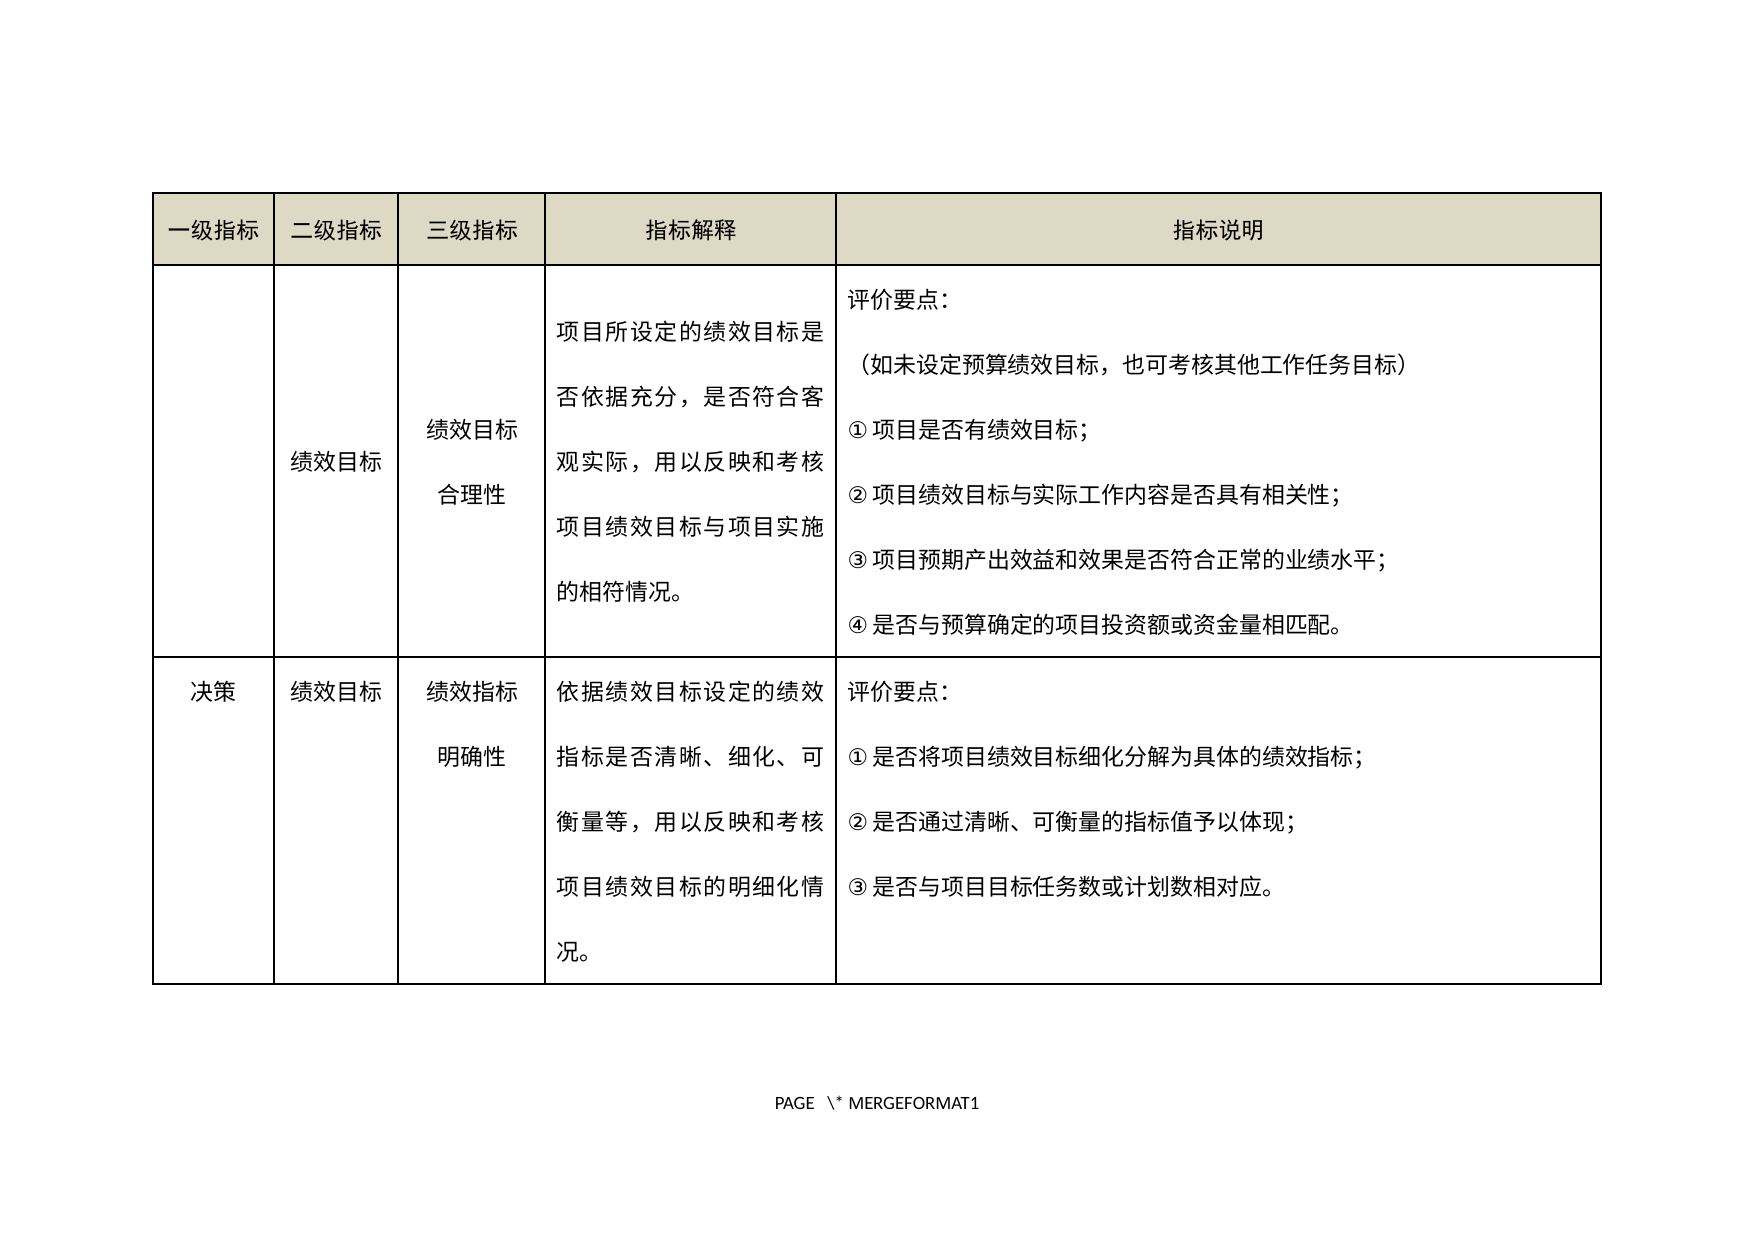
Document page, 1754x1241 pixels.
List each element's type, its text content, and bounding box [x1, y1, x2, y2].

table_header 指标说明 [837, 194, 1600, 264]
table_cell 绩效目标 合理性 [399, 266, 544, 656]
table_cell 项目所设定的绩效目标是否依据充分，是否符合客观实际，用以反映和考核项目绩效目标与项目实施的相符情况。 [546, 266, 835, 656]
table_cell 依据绩效目标设定的绩效指标是否清晰、细化、可衡量等，用以反映和考核项目绩效目标的明细化情况。 [546, 658, 835, 983]
table_cell 绩效目标 [275, 266, 397, 656]
table_header 一级指标 [154, 194, 273, 264]
table_cell 评价要点： （如未设定预算绩效目标，也可考核其他工作任务目标） ①项目是否有绩效目标； ②项目绩效目标与实际工作内容是否具有相关性； ③项目预期产出效益和效果是否符合正常的业绩水平； ④是否与预算确定的项目投资额或资金量相匹配。 [837, 266, 1600, 656]
table_header 指标解释 [546, 194, 835, 264]
table_header 三级指标 [399, 194, 544, 264]
table_cell 评价要点： ①是否将项目绩效目标细化分解为具体的绩效指标； ②是否通过清晰、可衡量的指标值予以体现； ③是否与项目目标任务数或计划数相对应。 [837, 658, 1600, 983]
table_header 二级指标 [275, 194, 397, 264]
table_cell 绩效目标 [275, 658, 397, 983]
table_cell 决策 [154, 658, 273, 983]
table_cell 绩效指标 明确性 [399, 658, 544, 983]
